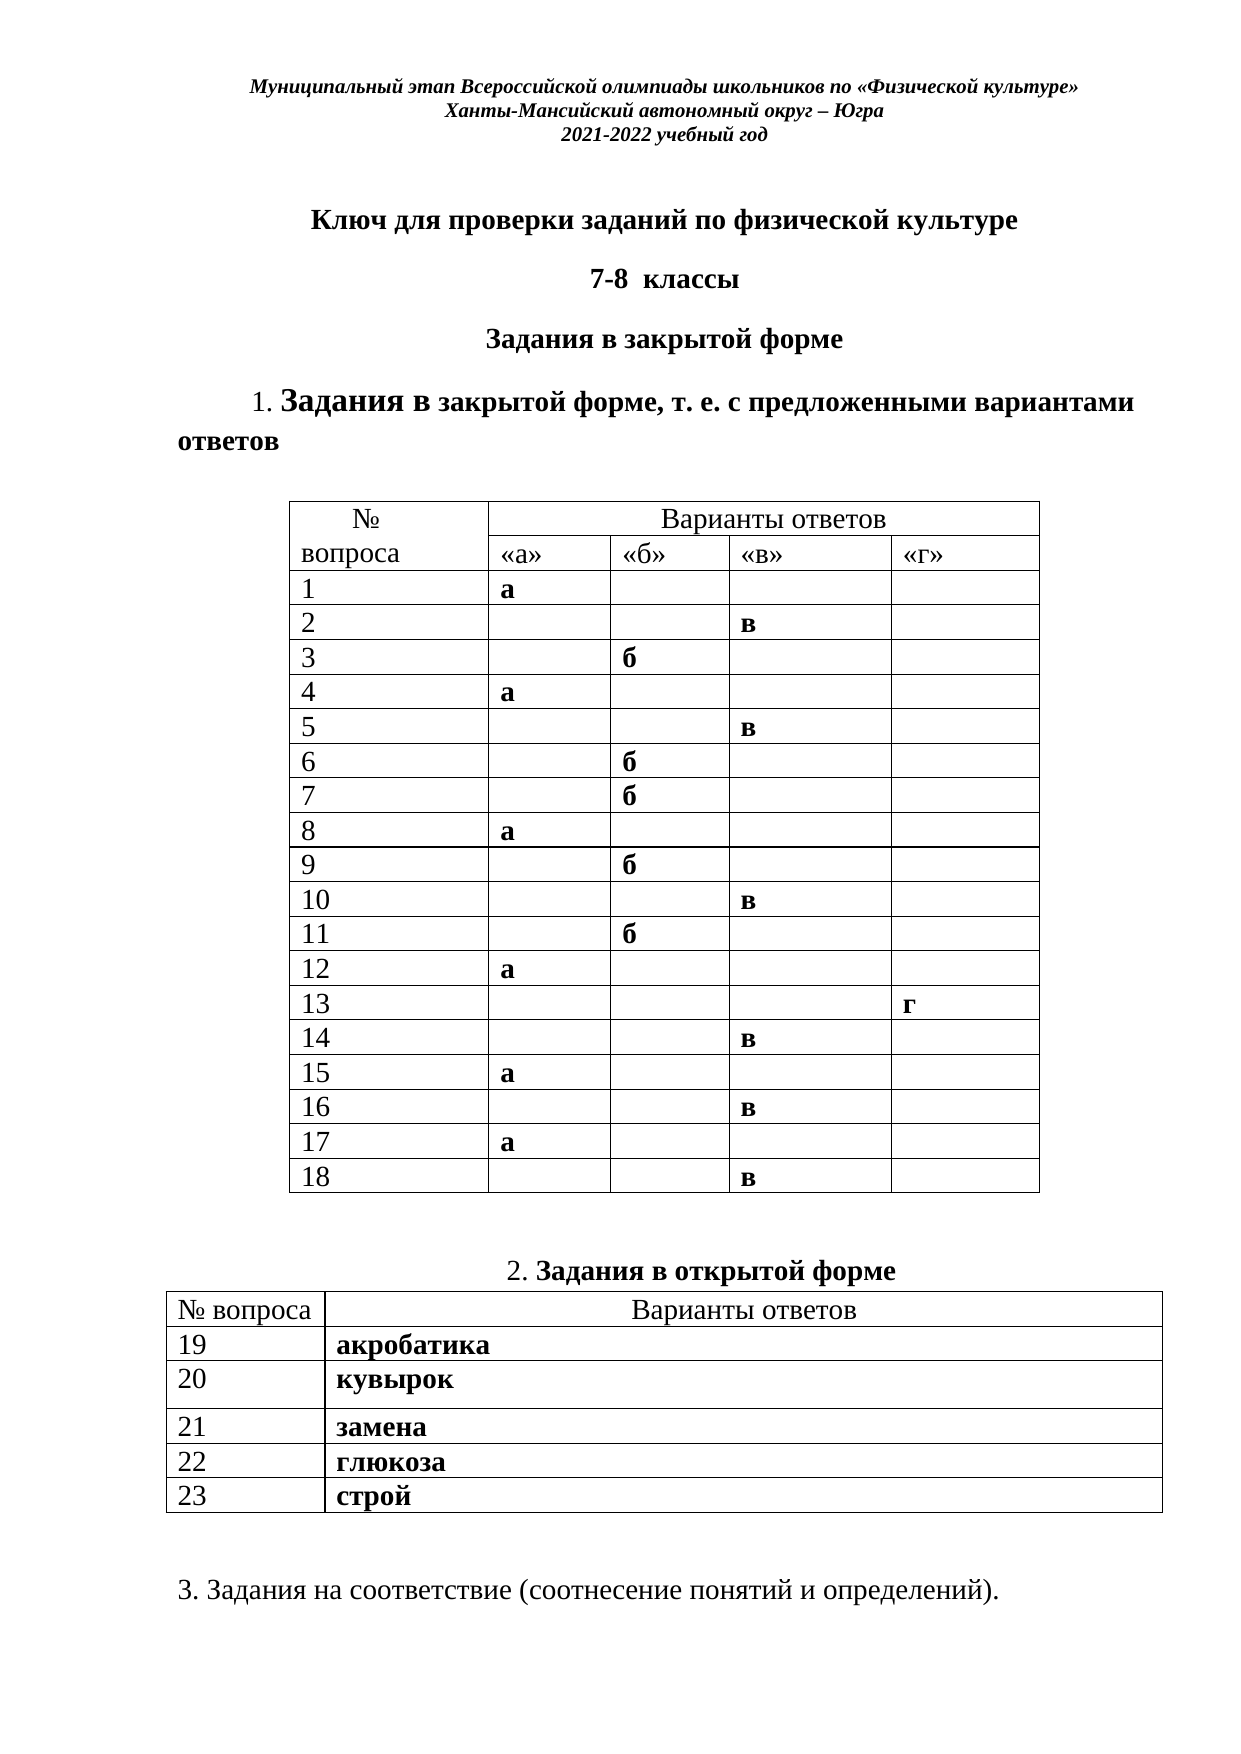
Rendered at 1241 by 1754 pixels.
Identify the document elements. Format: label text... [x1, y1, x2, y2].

table_cell б [611, 640, 729, 673]
table_cell а [489, 1055, 610, 1088]
table_cell [489, 1020, 610, 1054]
table_cell 12 [290, 951, 488, 985]
table_cell [730, 744, 891, 777]
table_cell [611, 709, 729, 743]
table_cell а [489, 675, 610, 708]
table_cell [730, 778, 891, 812]
table_cell [892, 640, 1039, 673]
table_cell [489, 986, 610, 1019]
table_cell [489, 640, 610, 673]
table_cell в [730, 1020, 891, 1054]
text Задания в закрытой форме [177, 321, 1152, 354]
table_cell [611, 986, 729, 1019]
table_cell [489, 1159, 610, 1192]
table_cell 13 [290, 986, 488, 1019]
table_cell [892, 813, 1039, 846]
table_cell [730, 951, 891, 985]
table_cell [730, 675, 891, 708]
table_cell [489, 605, 610, 639]
text 2. Задания в открытой форме [177, 1253, 1152, 1286]
table_cell 6 [290, 744, 488, 777]
table_cell 16 [290, 1090, 488, 1123]
table_cell а [489, 813, 610, 846]
table_cell [611, 951, 729, 985]
table_cell [730, 640, 891, 673]
table_cell [611, 1090, 729, 1123]
table_cell замена [326, 1409, 1162, 1443]
table_cell [892, 917, 1039, 950]
text Ключ для проверки заданий по физической культуре [177, 202, 1152, 236]
table_cell акробатика [326, 1327, 1162, 1360]
text 7-8 классы [177, 261, 1152, 295]
table_cell б [611, 848, 729, 881]
table_cell [892, 1055, 1039, 1088]
table_cell 8 [290, 813, 488, 846]
table_cell а [489, 571, 610, 604]
table_cell в [730, 605, 891, 639]
table_cell б [611, 917, 729, 950]
table_cell [892, 1090, 1039, 1123]
table_header Варианты ответов [489, 502, 1039, 535]
table_cell 11 [290, 917, 488, 950]
table_cell [611, 813, 729, 846]
table_cell 4 [290, 675, 488, 708]
table_cell 23 [167, 1478, 324, 1512]
table_cell 7 [290, 778, 488, 812]
table_cell [489, 744, 610, 777]
table_header Варианты ответов [326, 1292, 1162, 1326]
table_cell [892, 744, 1039, 777]
table_cell [892, 605, 1039, 639]
table_cell г [892, 986, 1039, 1019]
table_cell [730, 571, 891, 604]
table_cell б [611, 778, 729, 812]
table_cell [730, 1055, 891, 1088]
table_cell [730, 1124, 891, 1158]
table_cell 17 [290, 1124, 488, 1158]
table_header № вопроса [290, 502, 488, 570]
table_cell [730, 917, 891, 950]
table_cell [892, 709, 1039, 743]
table_cell 3 [290, 640, 488, 673]
table_cell [489, 1090, 610, 1123]
table_cell [611, 1055, 729, 1088]
table_cell [611, 605, 729, 639]
table_cell [892, 675, 1039, 708]
table_cell строй [326, 1478, 1162, 1512]
table_cell 2 [290, 605, 488, 639]
table_cell 1 [290, 571, 488, 604]
table_cell а [489, 1124, 610, 1158]
table_cell в [730, 709, 891, 743]
table_cell 22 [167, 1444, 324, 1477]
table_cell [892, 1124, 1039, 1158]
table_cell 15 [290, 1055, 488, 1088]
table_cell [489, 709, 610, 743]
table_cell в [730, 1159, 891, 1192]
table_cell 20 [167, 1361, 324, 1408]
table_cell [489, 778, 610, 812]
table_cell кувырок [326, 1361, 1162, 1408]
table_cell [611, 1124, 729, 1158]
table_cell [611, 571, 729, 604]
table_cell [730, 986, 891, 1019]
table_cell 14 [290, 1020, 488, 1054]
table_cell «а» [489, 536, 610, 570]
table_cell [892, 778, 1039, 812]
table_cell в [730, 882, 891, 916]
table_cell [489, 917, 610, 950]
text 3. Задания на соответствие (соотнесение понятий и определений). [177, 1572, 1152, 1606]
text 1. Задания в закрытой форме, т. е. с предложенными вариантами ответов [177, 380, 1152, 457]
table_cell «б» [611, 536, 729, 570]
table_cell глюкоза [326, 1444, 1162, 1477]
table_cell 18 [290, 1159, 488, 1192]
table_header № вопроса [167, 1292, 324, 1326]
table_cell [892, 1020, 1039, 1054]
table_cell [892, 882, 1039, 916]
table_cell [730, 813, 891, 846]
table_cell [730, 848, 891, 881]
table_cell [489, 882, 610, 916]
table_cell [611, 882, 729, 916]
table_cell 19 [167, 1327, 324, 1360]
table_cell [489, 848, 610, 881]
table_cell [892, 1159, 1039, 1192]
table_cell [611, 1159, 729, 1192]
table_cell а [489, 951, 610, 985]
table_cell [611, 675, 729, 708]
table_cell [892, 951, 1039, 985]
table_cell 5 [290, 709, 488, 743]
table_cell [892, 848, 1039, 881]
table_cell 9 [290, 848, 488, 881]
table_cell в [730, 1090, 891, 1123]
table_cell [892, 571, 1039, 604]
table_cell [611, 1020, 729, 1054]
table_cell 21 [167, 1409, 324, 1443]
table_cell б [611, 744, 729, 777]
table_cell «г» [892, 536, 1039, 570]
table_cell «в» [730, 536, 891, 570]
table_cell 10 [290, 882, 488, 916]
